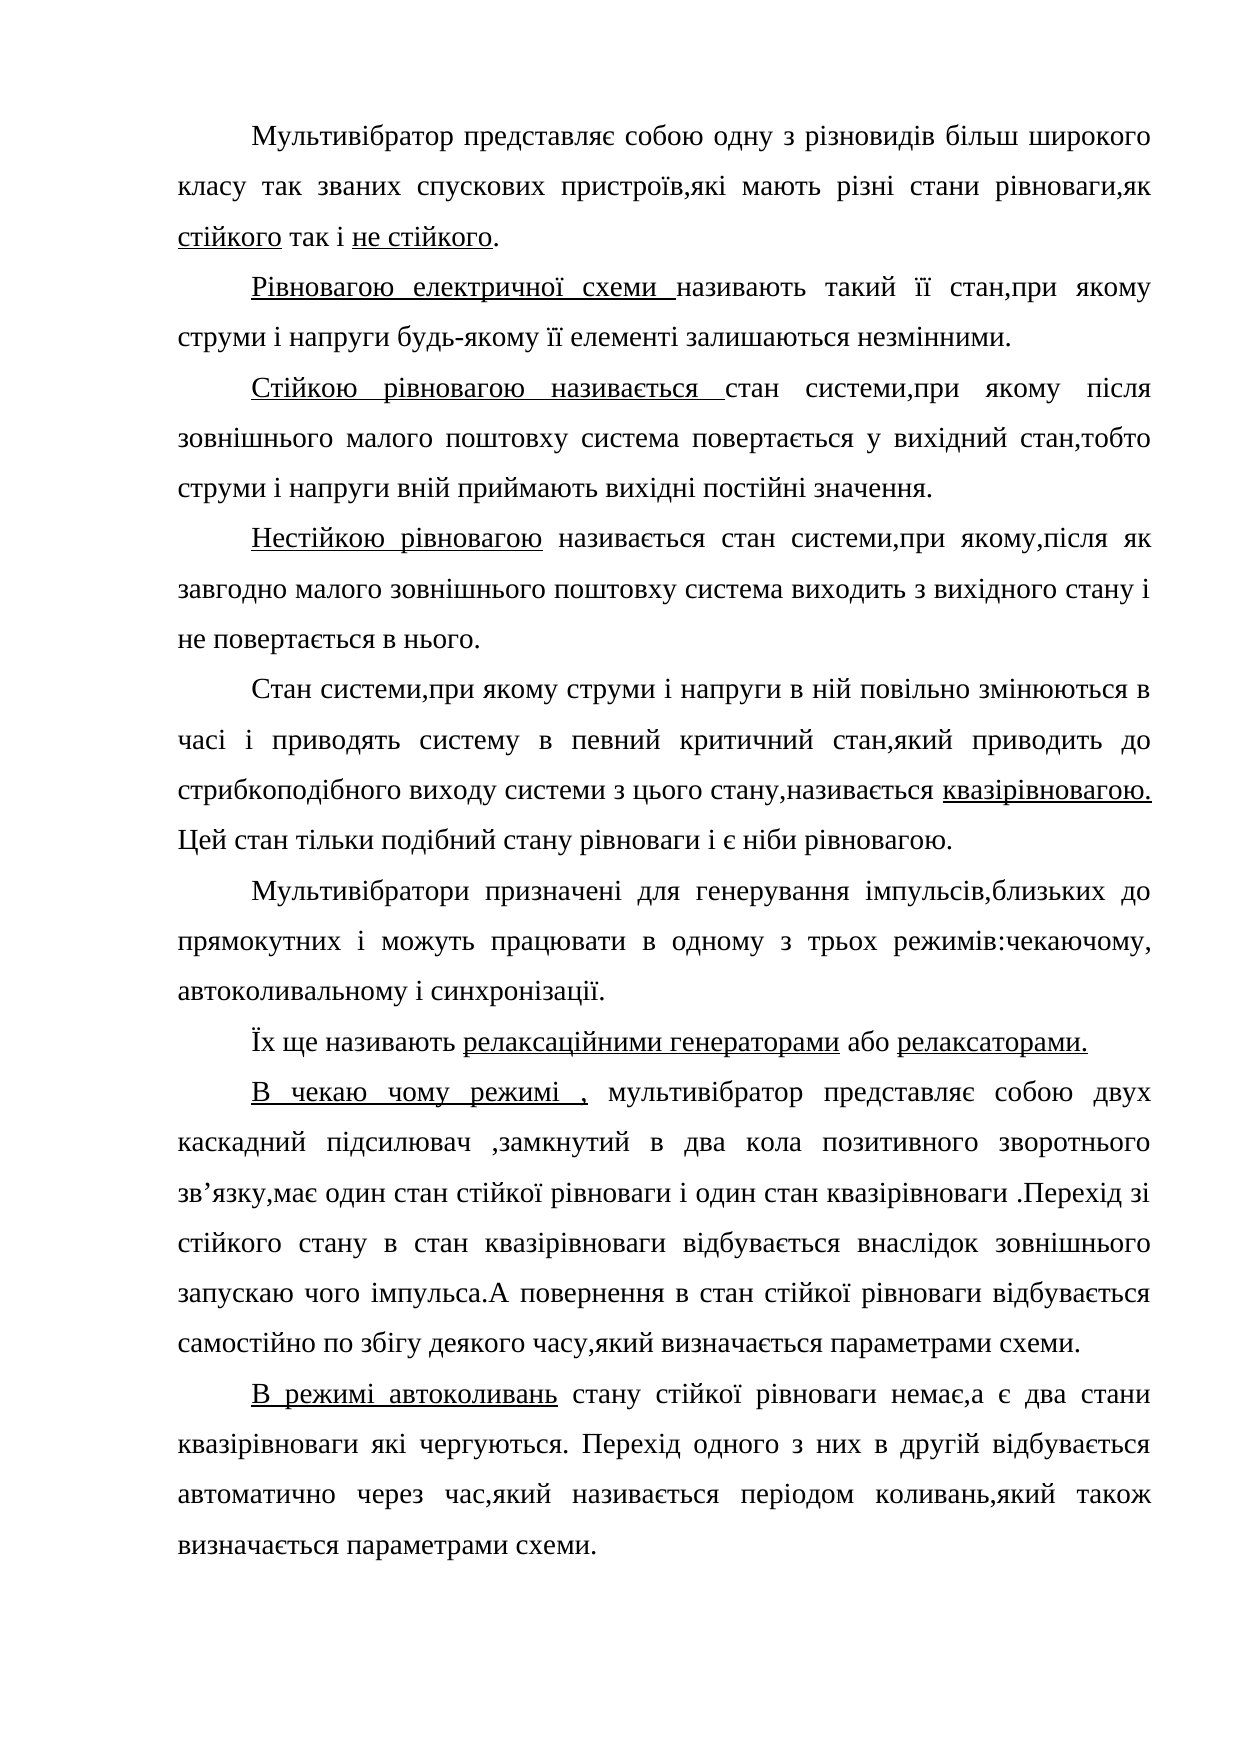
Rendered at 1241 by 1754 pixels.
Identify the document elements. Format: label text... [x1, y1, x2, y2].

text Стійкою рівновагою називається стан системи,при якому після зовнішнього малого поштовху система повертається у вихідний стан,тобто струми і напруги вній приймають вихідні постійні значення. [177, 370, 1152, 504]
text Мультивібратор представляє собою одну з різновидів більш широкого класу так званих спускових пристроїв,які мають різні стани рівноваги,як стійкого так і не стійкого. [177, 118, 1152, 252]
text Рівновагою електричної схеми називають такий її стан,при якому струми і напруги будь-якому її елементі залишаються незмінними. [177, 269, 1152, 353]
text Їх ще називають релаксаційними генераторами або релаксаторами. [177, 1024, 1152, 1057]
text Стан системи,при якому струми і напруги в ній повільно змінюються в часі і приводять систему в певний критичний стан,який приводить до стрибкоподібного виходу системи з цього стану,називається квазірівновагою. Цей стан тільки подібний стану рівноваги і є ніби рівновагою. [177, 672, 1152, 856]
text Нестійкою рівновагою називається стан системи,при якому,після як завгодно малого зовнішнього поштовху система виходить з вихідного стану і не повертається в нього. [177, 521, 1152, 655]
text В режимі автоколивань стану стійкої рівноваги немає,а є два стани квазірівноваги які чергуються. Перехід одного з них в другій відбувається автоматично через час,який називається періодом коливань,який також визначається параметрами схеми. [177, 1376, 1152, 1560]
text В чекаю чому режимі , мультивібратор представляє собою двух каскадний підсилювач ,замкнутий в два кола позитивного зворотнього зв’язку,має один стан стійкої рівноваги і один стан квазірівноваги .Перехід зі стійкого стану в стан квазірівноваги відбувається внаслідок зовнішнього запускаю чого імпульса.А повернення в стан стійкої рівноваги відбувається самостійно по збігу деякого часу,який визначається параметрами схеми. [177, 1074, 1152, 1359]
text Мультивібратори призначені для генерування імпульсів,близьких до прямокутних і можуть працювати в одному з трьох режимів:чекаючому, автоколивальному і синхронізації. [177, 873, 1152, 1007]
